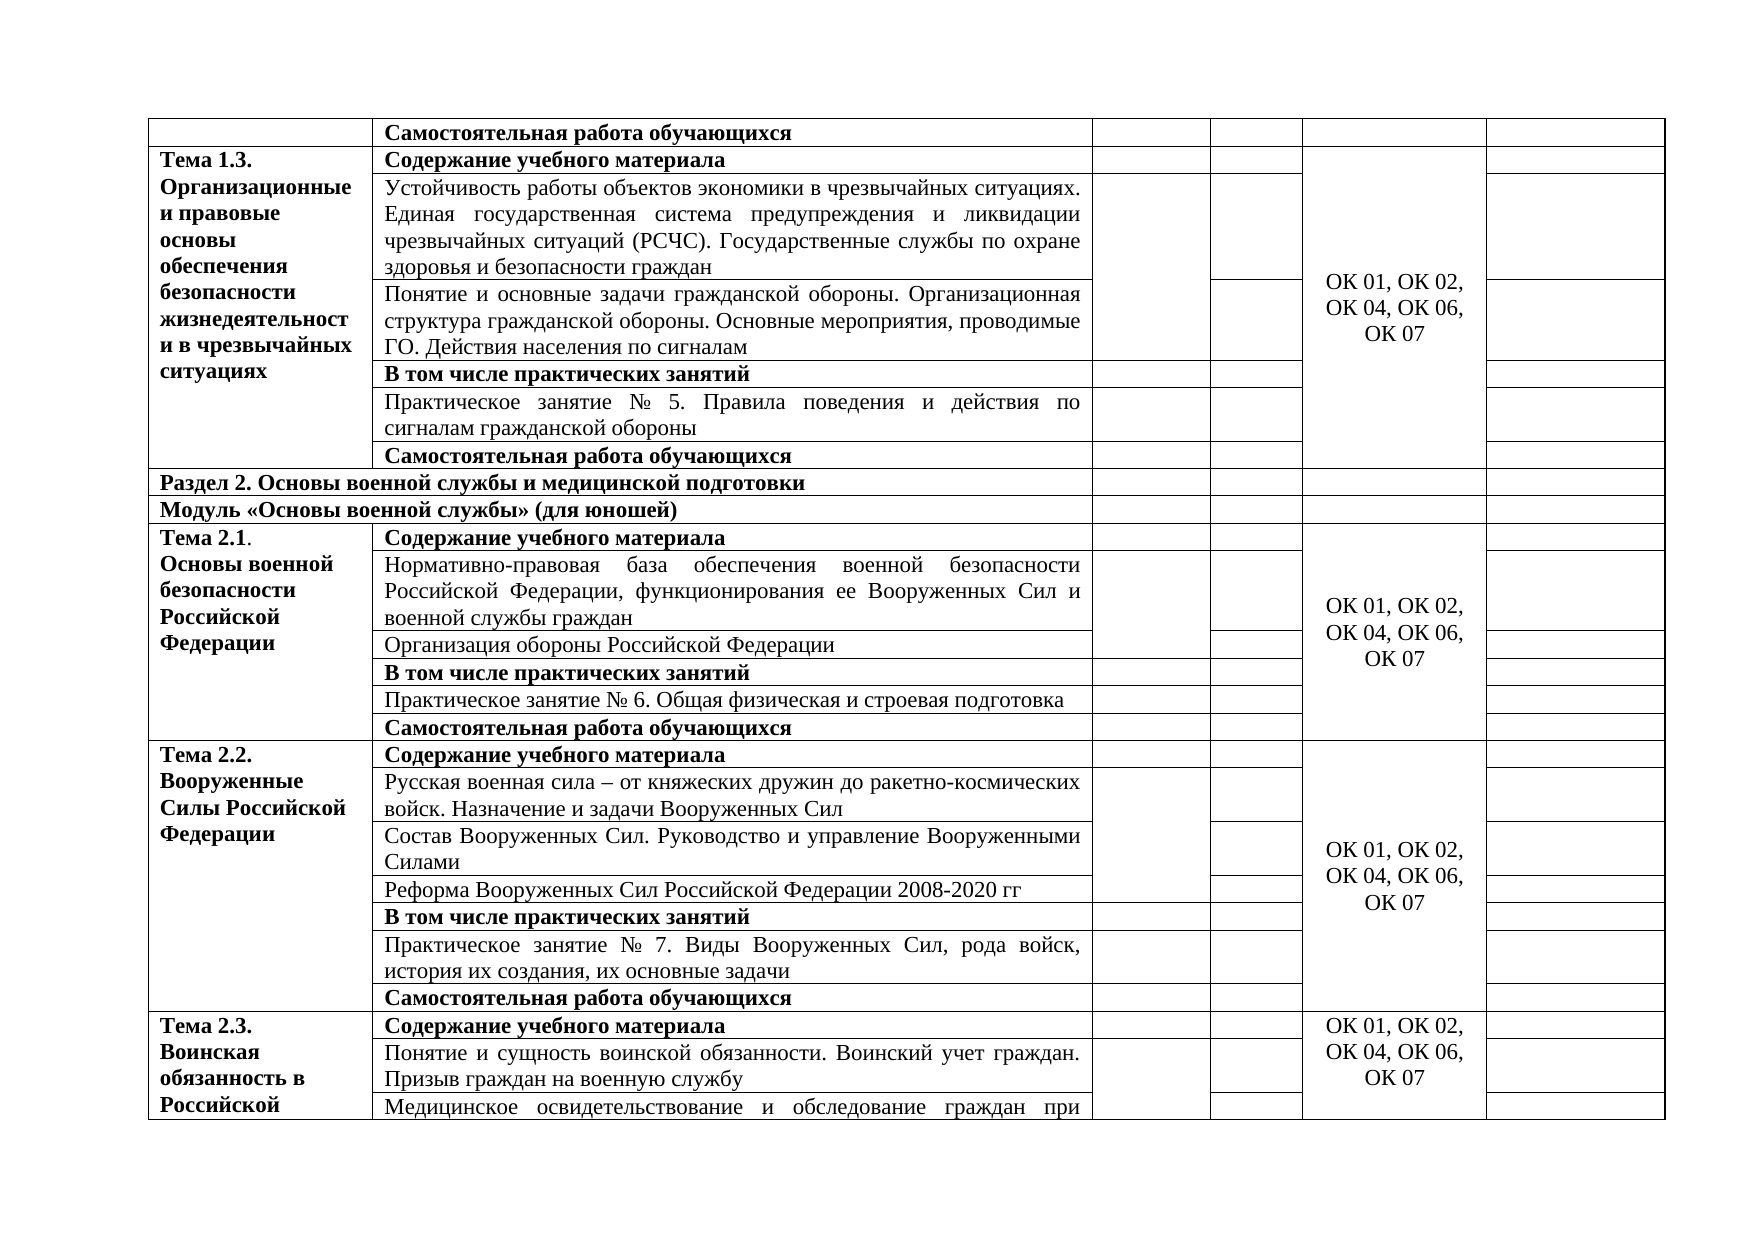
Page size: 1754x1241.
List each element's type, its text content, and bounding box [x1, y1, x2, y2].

table_cell [1487, 147, 1664, 173]
table_cell [1487, 903, 1664, 929]
table_cell [1487, 714, 1664, 740]
table_cell Тема 1.3. Организационные и правовые основы обеспечения безопасности жизнедеятельности в чрезвычайных ситуациях [149, 147, 372, 468]
table_cell [1487, 280, 1664, 359]
table_cell Понятие и сущность воинской обязанности. Воинский учет граждан. Призыв граждан на военную службу [373, 1039, 1092, 1092]
table_cell Тема 2.3. Воинская обязанность в Российской Федерации [149, 1012, 372, 1119]
table_cell [1487, 442, 1664, 468]
table_cell [1487, 686, 1664, 712]
table_cell [1211, 361, 1302, 387]
table_cell Практическое занятие № 6. Общая физическая и строевая подготовка [373, 686, 1092, 712]
table_cell Содержание учебного материала [373, 147, 1092, 173]
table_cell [373, 1093, 1092, 1119]
table_cell [1093, 388, 1210, 441]
table_cell [1093, 524, 1210, 550]
table_cell [1211, 388, 1302, 441]
table_cell ОК 01, ОК 02, ОК 04, ОК 06, ОК 07 [1303, 524, 1486, 740]
table_cell [1487, 361, 1664, 387]
table_cell Содержание учебного материала [373, 741, 1092, 767]
table_cell [1211, 903, 1302, 929]
table_cell [1211, 931, 1302, 983]
table_cell [1093, 551, 1210, 658]
table_cell [1211, 551, 1302, 630]
table_cell [1487, 1093, 1664, 1119]
table_cell В том числе практических занятий [373, 903, 1092, 929]
table_cell Устойчивость работы объектов экономики в чрезвычайных ситуациях. Единая государственная система предупреждения и ликвидации чрезвычайных ситуаций (РСЧС). Государственные службы по охране здоровья и безопасности граждан [373, 174, 1092, 279]
table_cell Модуль «Основы военной службы» (для юношей) [149, 496, 1092, 523]
table_cell [1487, 551, 1664, 630]
table_cell [1487, 984, 1664, 1011]
table_cell Содержание учебного материала [373, 524, 1092, 550]
table_cell Самостоятельная работа обучающихся [373, 442, 1092, 468]
table_cell [1211, 659, 1302, 685]
table_cell Самостоятельная работа обучающихся [373, 984, 1092, 1011]
table_cell [1093, 931, 1210, 983]
table_cell [1093, 361, 1210, 387]
table_cell ОК 01, ОК 02, ОК 04, ОК 06, ОК 07 [1303, 741, 1486, 1011]
table_cell [1211, 1039, 1302, 1092]
table_cell ОК 01, ОК 02, ОК 04, ОК 06, ОК 07 [1303, 1012, 1486, 1119]
table_cell [1487, 631, 1664, 658]
table_cell [1093, 119, 1210, 146]
table_cell [1211, 174, 1302, 279]
table_cell [1487, 768, 1664, 821]
table_cell [1093, 469, 1210, 495]
table_cell [1211, 876, 1302, 902]
table_cell [1487, 1039, 1664, 1092]
table_cell [1211, 496, 1302, 523]
table_cell [1093, 903, 1210, 929]
table_cell [1303, 496, 1486, 523]
table_cell Содержание учебного материала [373, 1012, 1092, 1038]
table_cell [1093, 984, 1210, 1011]
table_cell [1211, 147, 1302, 173]
table_cell [1487, 174, 1664, 279]
table_cell В том числе практических занятий [373, 361, 1092, 387]
table_cell [1093, 442, 1210, 468]
table_cell Русская военная сила – от княжеских дружин до ракетно-космических войск. Назначение и задачи Вооруженных Сил [373, 768, 1092, 821]
table_cell [1211, 714, 1302, 740]
table_cell [1093, 496, 1210, 523]
table_cell Раздел 2. Основы военной службы и медицинской подготовки [149, 469, 1092, 495]
table_cell Самостоятельная работа обучающихся [373, 714, 1092, 740]
table_cell [1093, 768, 1210, 902]
table_cell [1211, 1093, 1302, 1119]
table_cell Реформа Вооруженных Сил Российской Федерации 2008-2020 гг [373, 876, 1092, 902]
table_cell [1487, 524, 1664, 550]
table_cell [1093, 741, 1210, 767]
table_cell [1487, 822, 1664, 875]
table_cell [1211, 768, 1302, 821]
table_cell [1211, 119, 1302, 146]
table_cell [1093, 174, 1210, 359]
table_cell [1487, 876, 1664, 902]
table_cell [1093, 147, 1210, 173]
table_cell Организация обороны Российской Федерации [373, 631, 1092, 658]
table_cell [1487, 741, 1664, 767]
table_cell [1211, 984, 1302, 1011]
table_cell [1487, 496, 1664, 523]
table_cell [1211, 686, 1302, 712]
table_cell В том числе практических занятий [373, 659, 1092, 685]
table_cell [1211, 524, 1302, 550]
table_cell [1093, 714, 1210, 740]
table_cell [1093, 1012, 1210, 1038]
table_cell [1487, 388, 1664, 441]
table_cell [1211, 822, 1302, 875]
table_cell Практическое занятие № 7. Виды Вооруженных Сил, рода войск, история их создания, их основные задачи [373, 931, 1092, 983]
table_cell [1487, 1012, 1664, 1038]
table_cell [1093, 659, 1210, 685]
table_cell [1487, 931, 1664, 983]
table_cell [1211, 442, 1302, 468]
table_cell Самостоятельная работа обучающихся [373, 119, 1092, 146]
table_cell Понятие и основные задачи гражданской обороны. Организационная структура гражданской обороны. Основные мероприятия, проводимые ГО. Действия населения по сигналам [373, 280, 1092, 359]
table_cell Тема 2.1. Основы военной безопасности Российской Федерации [149, 524, 372, 740]
table_cell [1303, 469, 1486, 495]
table_cell [1487, 119, 1664, 146]
table_cell [1487, 469, 1664, 495]
table_cell [1211, 631, 1302, 658]
table_cell [1211, 1012, 1302, 1038]
table_cell Состав Вооруженных Сил. Руководство и управление Вооруженными Силами [373, 822, 1092, 875]
table_cell Практическое занятие № 5. Правила поведения и действия по сигналам гражданской обороны [373, 388, 1092, 441]
table_cell [1093, 686, 1210, 712]
table_cell ОК 01, ОК 02, ОК 04, ОК 06, ОК 07 [1303, 147, 1486, 468]
table_cell [1211, 469, 1302, 495]
table_cell [1487, 659, 1664, 685]
table_cell [1211, 741, 1302, 767]
table_cell [1093, 1039, 1210, 1119]
table_cell Нормативно-правовая база обеспечения военной безопасности Российской Федерации, функционирования ее Вооруженных Сил и военной службы граждан [373, 551, 1092, 630]
table_cell [1211, 280, 1302, 359]
table_cell Тема 2.2. Вооруженные Силы Российской Федерации [149, 741, 372, 1011]
